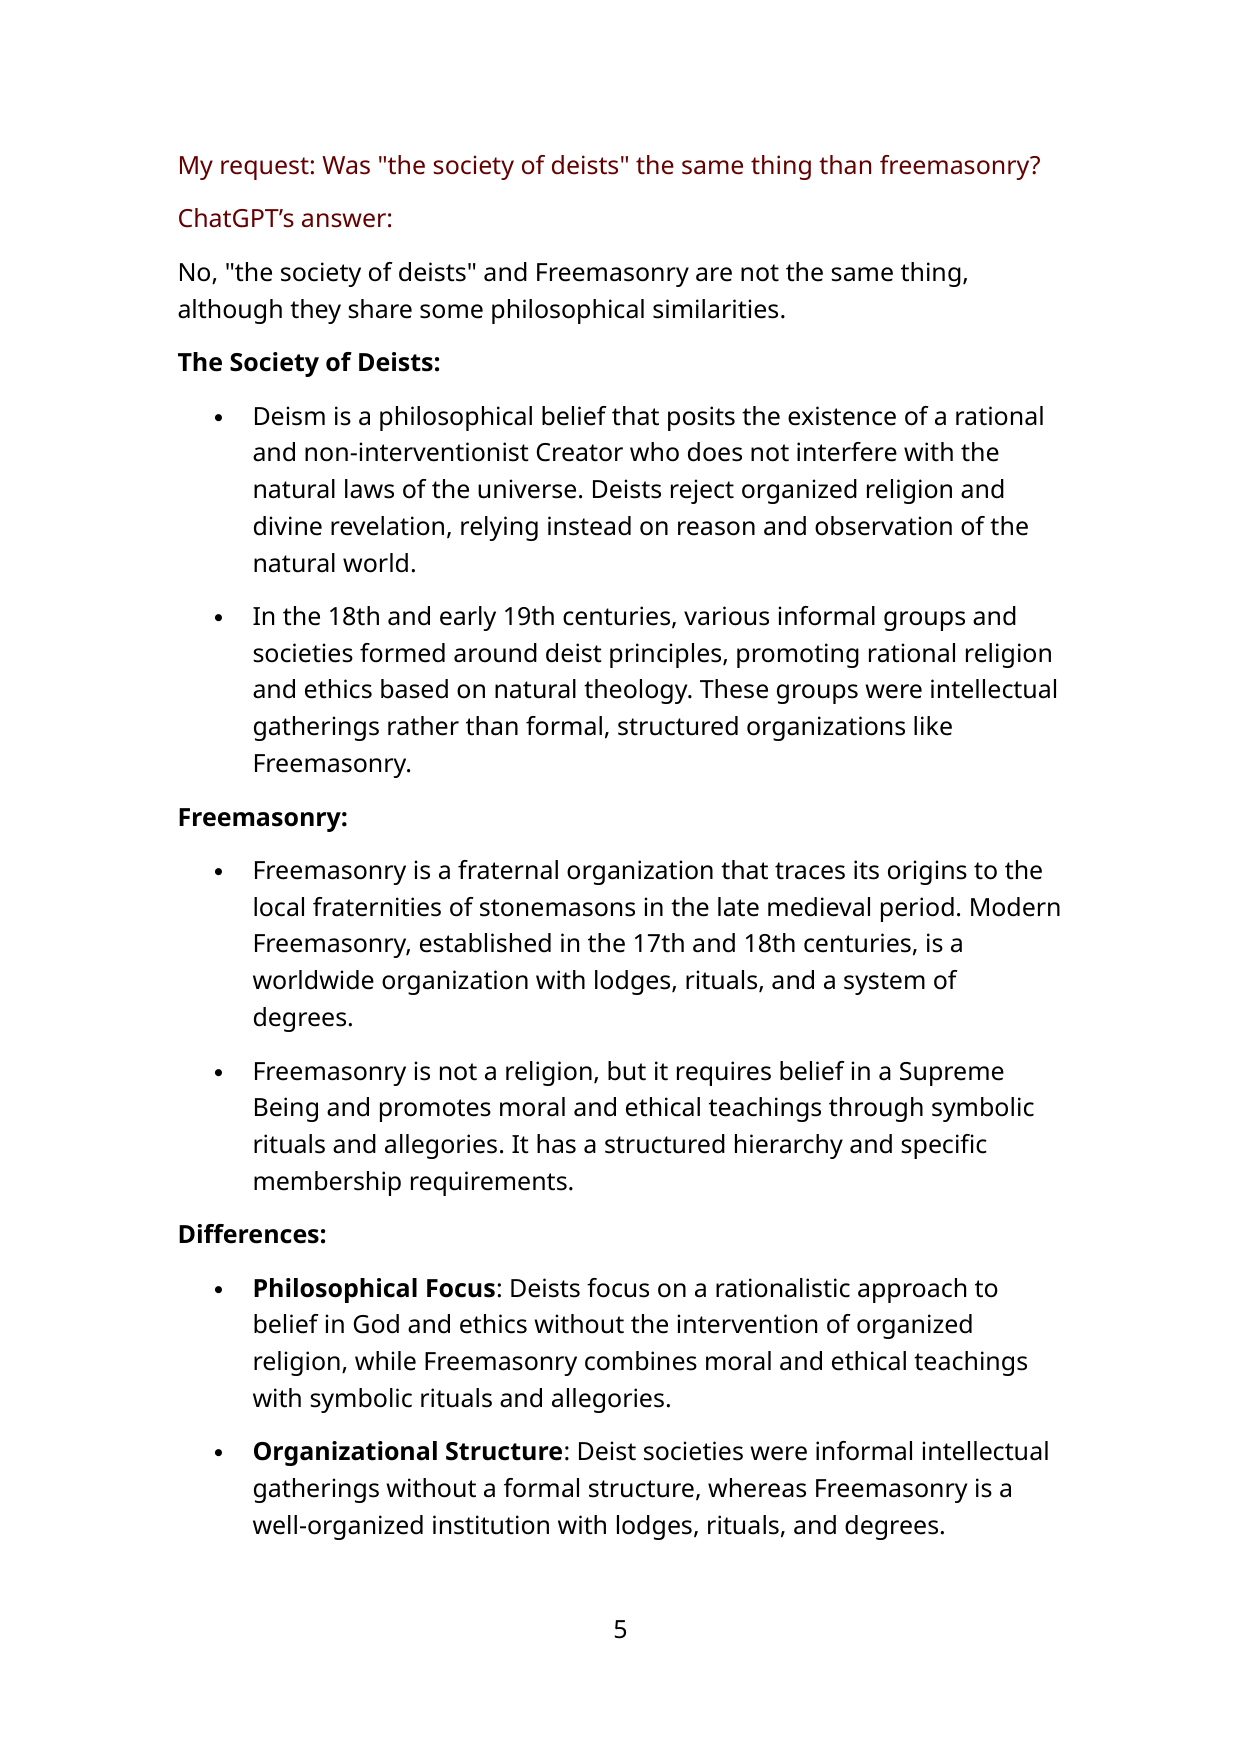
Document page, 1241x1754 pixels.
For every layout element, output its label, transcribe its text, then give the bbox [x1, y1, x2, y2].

list Philosophical Focus: Deists focus on a rationalistic approach to belief in God and ethics without the intervention of organized religion, while Freemasonry combines moral and ethical teachings with symbolic rituals and allegories. [215, 1270, 1063, 1415]
text ChatGPT’s answer: [177, 201, 1063, 235]
list In the 18th and early 19th centuries, various informal groups and societies formed around deist principles, promoting rational religion and ethics based on natural theology. These groups were intellectual gatherings rather than formal, structured organizations like Freemasonry. [215, 599, 1063, 780]
list Organizational Structure: Deist societies were informal intellectual gatherings without a formal structure, whereas Freemasonry is a well-organized institution with lodges, rituals, and degrees. [215, 1434, 1063, 1542]
text My request: Was "the society of deists" the same thing than freemasonry? [177, 148, 1063, 182]
list Freemasonry is a fraternal organization that traces its origins to the local fraternities of stonemasons in the late medieval period. Modern Freemasonry, established in the 17th and 18th centuries, is a worldwide organization with lodges, rituals, and a system of degrees. [215, 853, 1063, 1034]
list Freemasonry is not a religion, but it requires belief in a Supreme Being and promotes moral and ethical teachings through symbolic rituals and allegories. It has a structured hierarchy and specific membership requirements. [215, 1053, 1063, 1197]
text The Society of Deists: [177, 345, 1063, 379]
list Deism is a philosophical belief that posits the existence of a rational and non-interventionist Creator who does not interfere with the natural laws of the universe. Deists reject organized religion and divine revelation, relying instead on reason and observation of the natural world. [215, 398, 1063, 579]
text Freemasonry: [177, 799, 1063, 833]
text No, "the society of deists" and Freemasonry are not the same thing, although they share some philosophical similarities. [177, 254, 1063, 325]
text Differences: [177, 1217, 1063, 1251]
